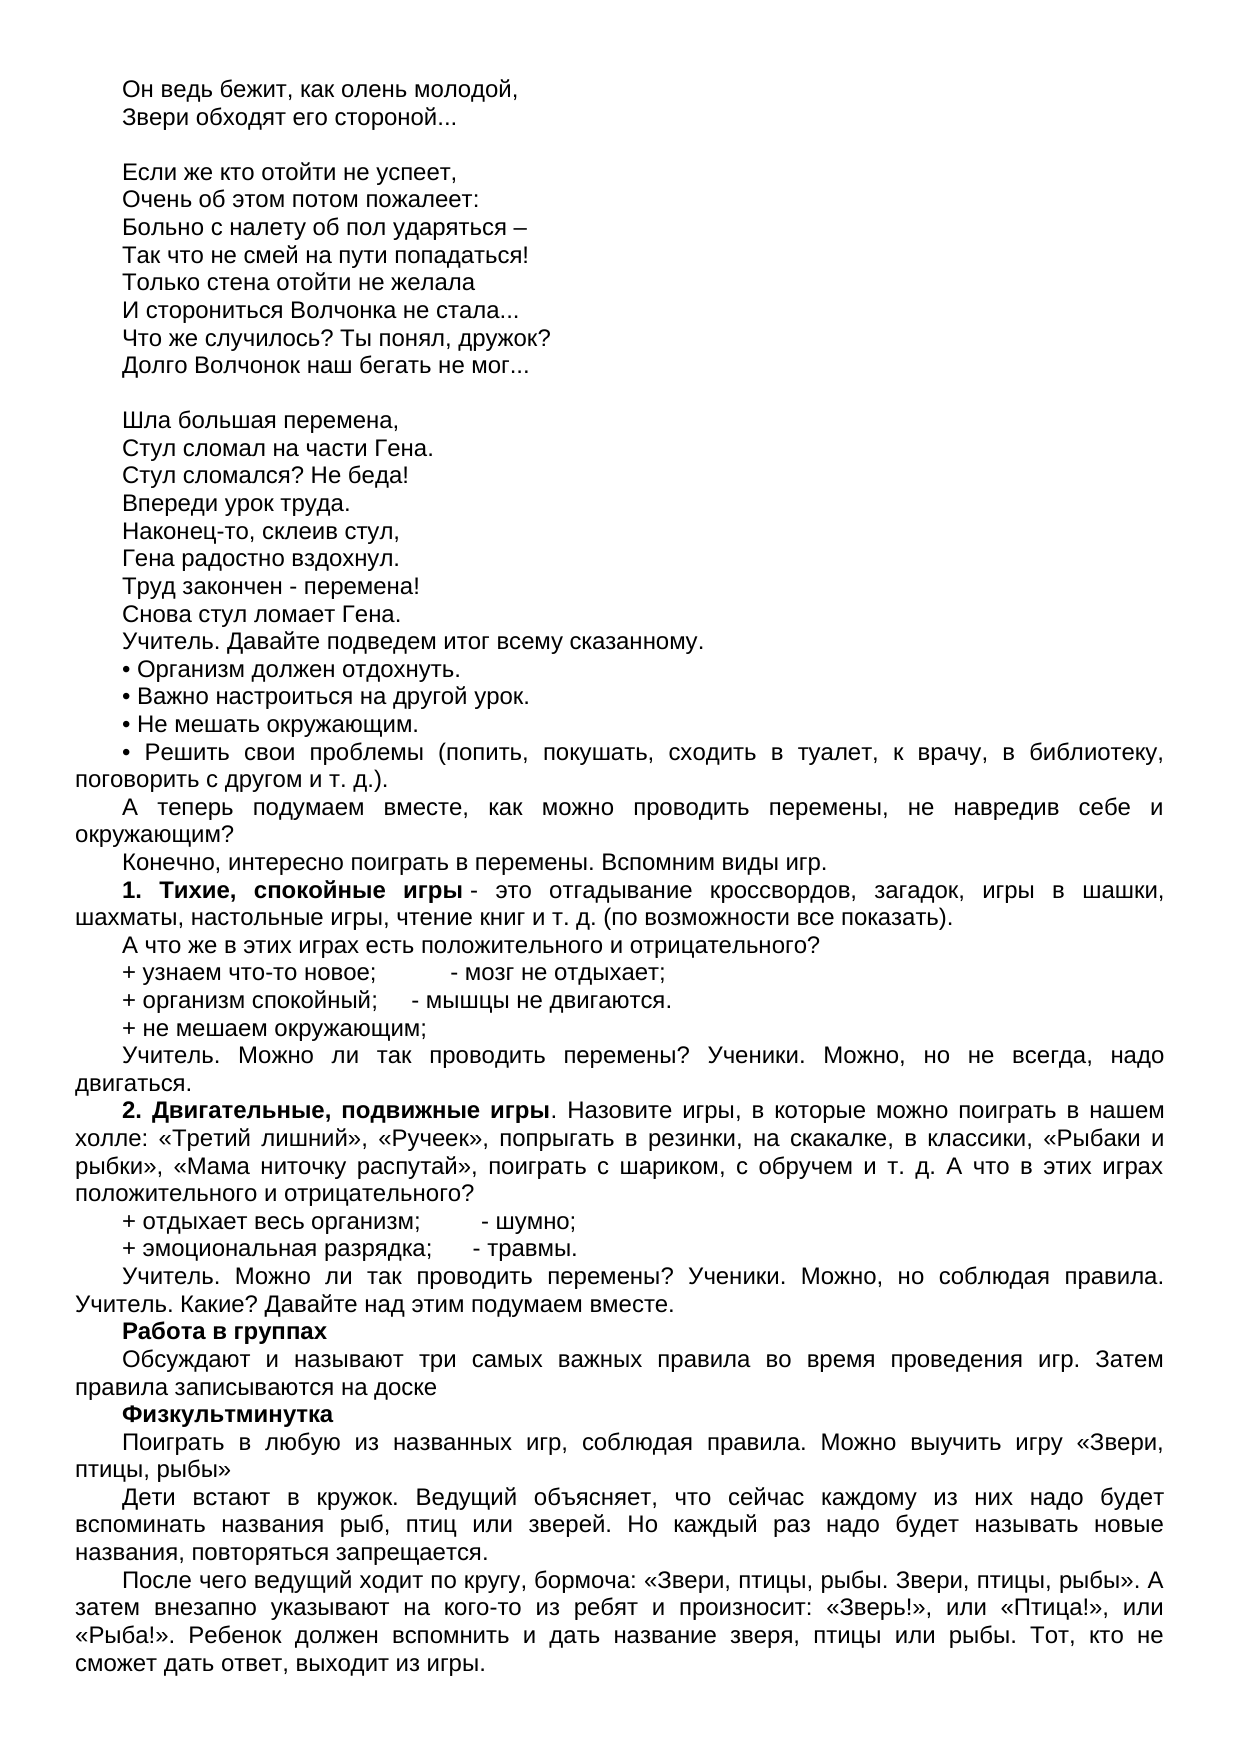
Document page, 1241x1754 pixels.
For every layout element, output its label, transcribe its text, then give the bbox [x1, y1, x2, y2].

text После чего ведущий ходит по кругу, бормоча: «Звери, птицы, рыбы. Звери, птицы, рыбы». А затем внезапно указывают на кого-то из ребят и произносит: «Зверь!», или «Птица!», или «Рыба!». Ребенок должен вспомнить и дать название зверя, птицы или рыбы. Тот, кто не сможет дать ответ, выходит из игры. [75, 1566, 1165, 1676]
text Работа в группах [75, 1317, 1165, 1345]
text Только стена отойти не желала [75, 268, 1165, 296]
text + эмоциональная разрядка; - травмы. [75, 1234, 1165, 1262]
text 1. Тихие, спокойные игры - это отгадывание кроссвордов, загадок, игры в шашки, шахматы, настольные игры, чтение книг и т. д. (по возможности все показать). [75, 876, 1165, 931]
text А теперь подумаем вместе, как можно проводить перемены, не навредив себе и окружающим? [75, 793, 1165, 848]
text Гена радостно вздохнул. [75, 544, 1165, 572]
text 2. Двигательные, подвижные игры. Назовите игры, в которые можно поиграть в нашем холле: «Третий лишний», «Ручеек», попрыгать в резинки, на скакалке, в классики, «Рыбаки и рыбки», «Мама ниточку распутай», поиграть с шариком, с обручем и т. д. А что в этих играх положительного и отрицательного? [75, 1096, 1165, 1207]
text Учитель. Можно ли так проводить перемены? Ученики. Можно, но не всегда, надо двигаться. [75, 1041, 1165, 1096]
text Он ведь бежит, как олень молодой, [75, 75, 1165, 103]
text + отдыхает весь организм; - шумно; [75, 1207, 1165, 1234]
text • Организм должен отдохнуть. [75, 655, 1165, 682]
text Учитель. Можно ли так проводить перемены? Ученики. Можно, но соблюдая правила. Учитель. Какие? Давайте над этим подумаем вместе. [75, 1262, 1165, 1317]
text Конечно, интересно поиграть в перемены. Вспомним виды игр. [75, 848, 1165, 876]
text И сторониться Волчонка не стала... [75, 296, 1165, 323]
text + узнаем что-то новое; - мозг не отдыхает; [75, 958, 1165, 986]
text Учитель. Давайте подведем итог всему сказанному. [75, 627, 1165, 655]
text Что же случилось? Ты понял, дружок? [75, 323, 1165, 351]
text Наконец-то, склеив стул, [75, 517, 1165, 544]
text Стул сломал на части Гена. [75, 434, 1165, 461]
text • Решить свои проблемы (попить, покушать, сходить в туалет, к врачу, в библиотеку, поговорить с другом и т. д.). [75, 737, 1165, 793]
text Если же кто отойти не успеет, [75, 158, 1165, 185]
text Так что не смей на пути попадаться! [75, 241, 1165, 268]
text Впереди урок труда. [75, 489, 1165, 517]
text Обсуждают и называют три самых важных правила во время проведения игр. Затем правила записываются на доске [75, 1345, 1165, 1400]
text Снова стул ломает Гена. [75, 599, 1165, 627]
text Больно с налету об пол ударяться – [75, 213, 1165, 241]
text Шла большая перемена, [75, 406, 1165, 434]
text + организм спокойный; - мышцы не двигаются. [75, 986, 1165, 1013]
text Труд закончен - перемена! [75, 572, 1165, 599]
text Очень об этом потом пожалеет: [75, 185, 1165, 213]
text Поиграть в любую из названных игр, соблюдая правила. Можно выучить игру «Звери, птицы, рыбы» [75, 1428, 1165, 1483]
text Звери обходят его стороной... [75, 103, 1165, 130]
text Дети встают в кружок. Ведущий объясняет, что сейчас каждому из них надо будет вспоминать названия рыб, птиц или зверей. Но каждый раз надо будет называть новые названия, повторяться запрещается. [75, 1483, 1165, 1566]
text А что же в этих играх есть положительного и отрицательного? [75, 931, 1165, 958]
text Стул сломался? Не беда! [75, 461, 1165, 489]
text Физкультминутка [75, 1400, 1165, 1428]
text Долго Волчонок наш бегать не мог... [75, 351, 1165, 379]
text • Важно настроиться на другой урок. [75, 682, 1165, 710]
text • Не мешать окружающим. [75, 710, 1165, 737]
text + не мешаем окружающим; [75, 1013, 1165, 1041]
